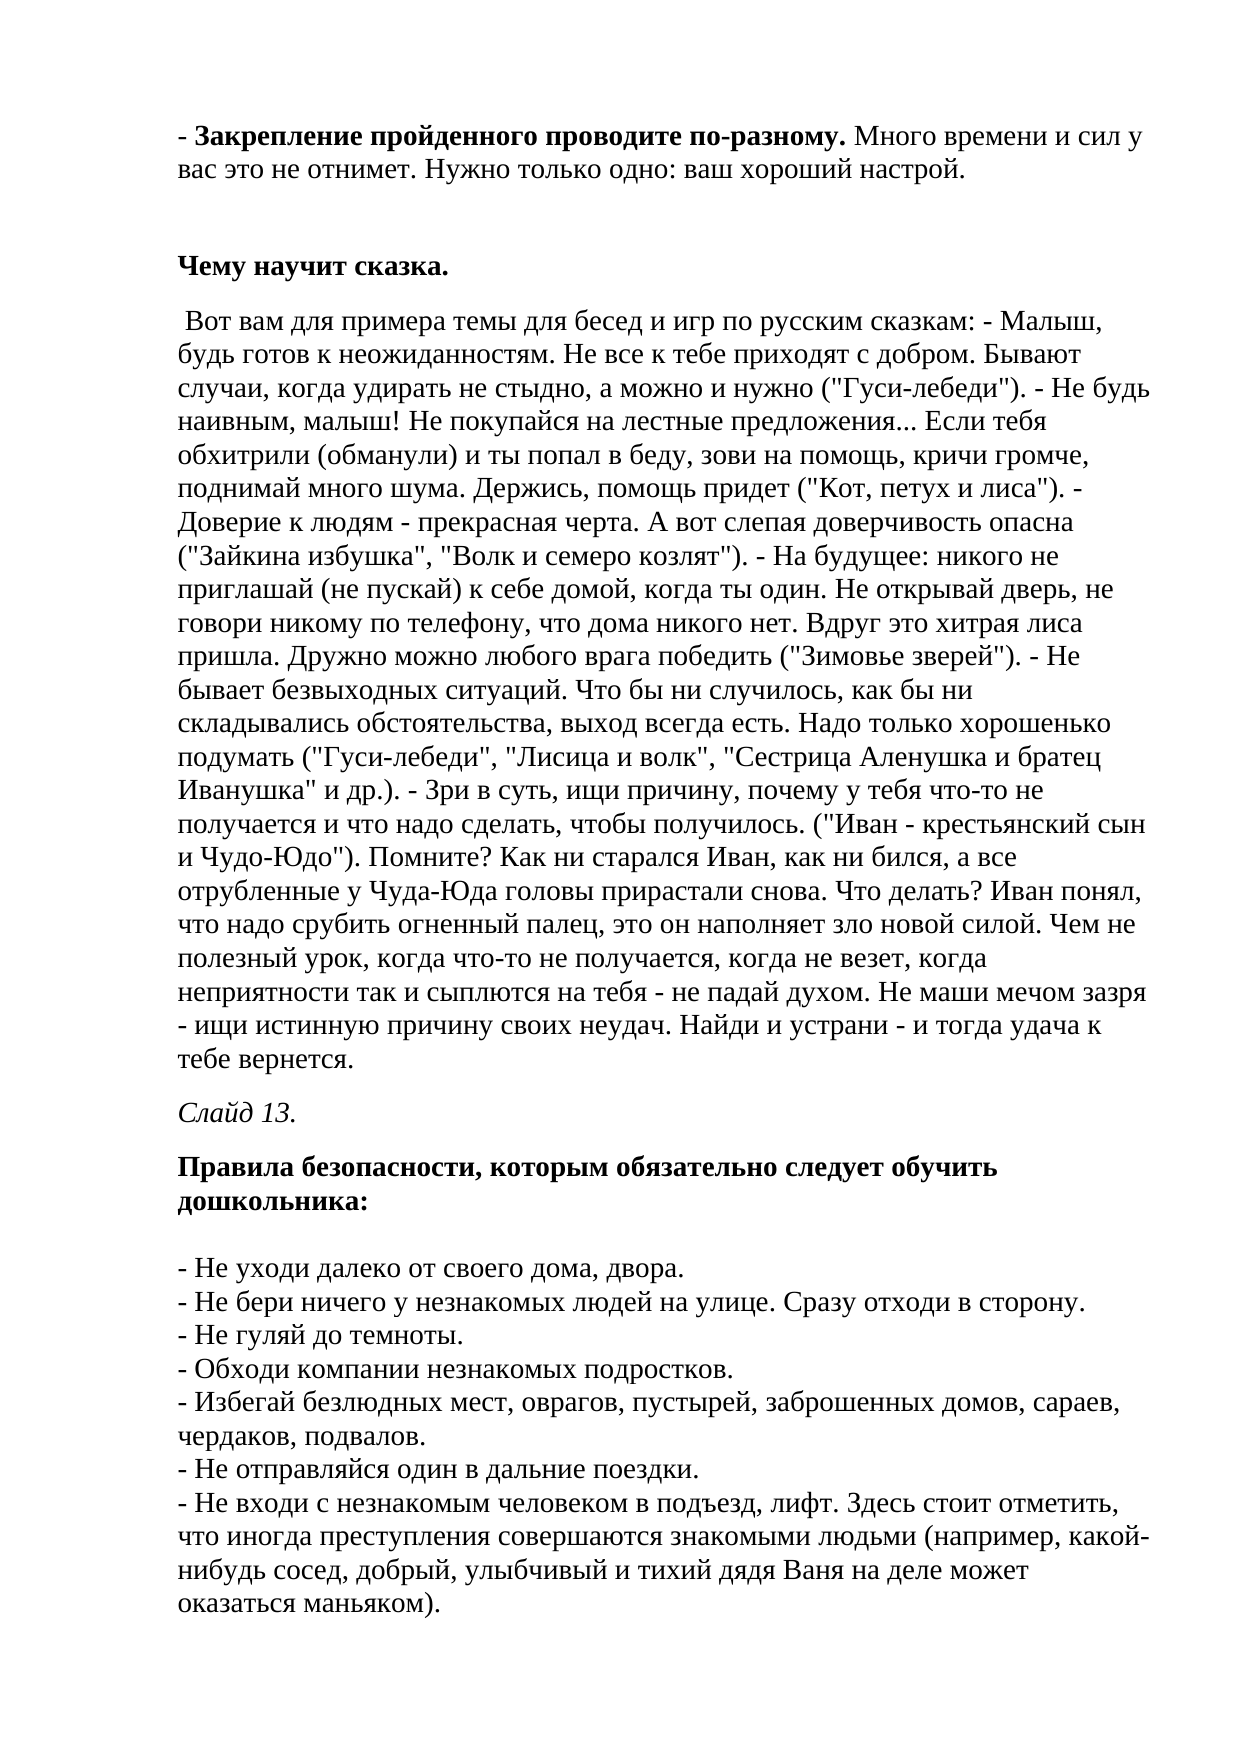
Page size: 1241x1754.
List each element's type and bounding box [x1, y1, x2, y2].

table_header [177, 118, 1152, 1619]
